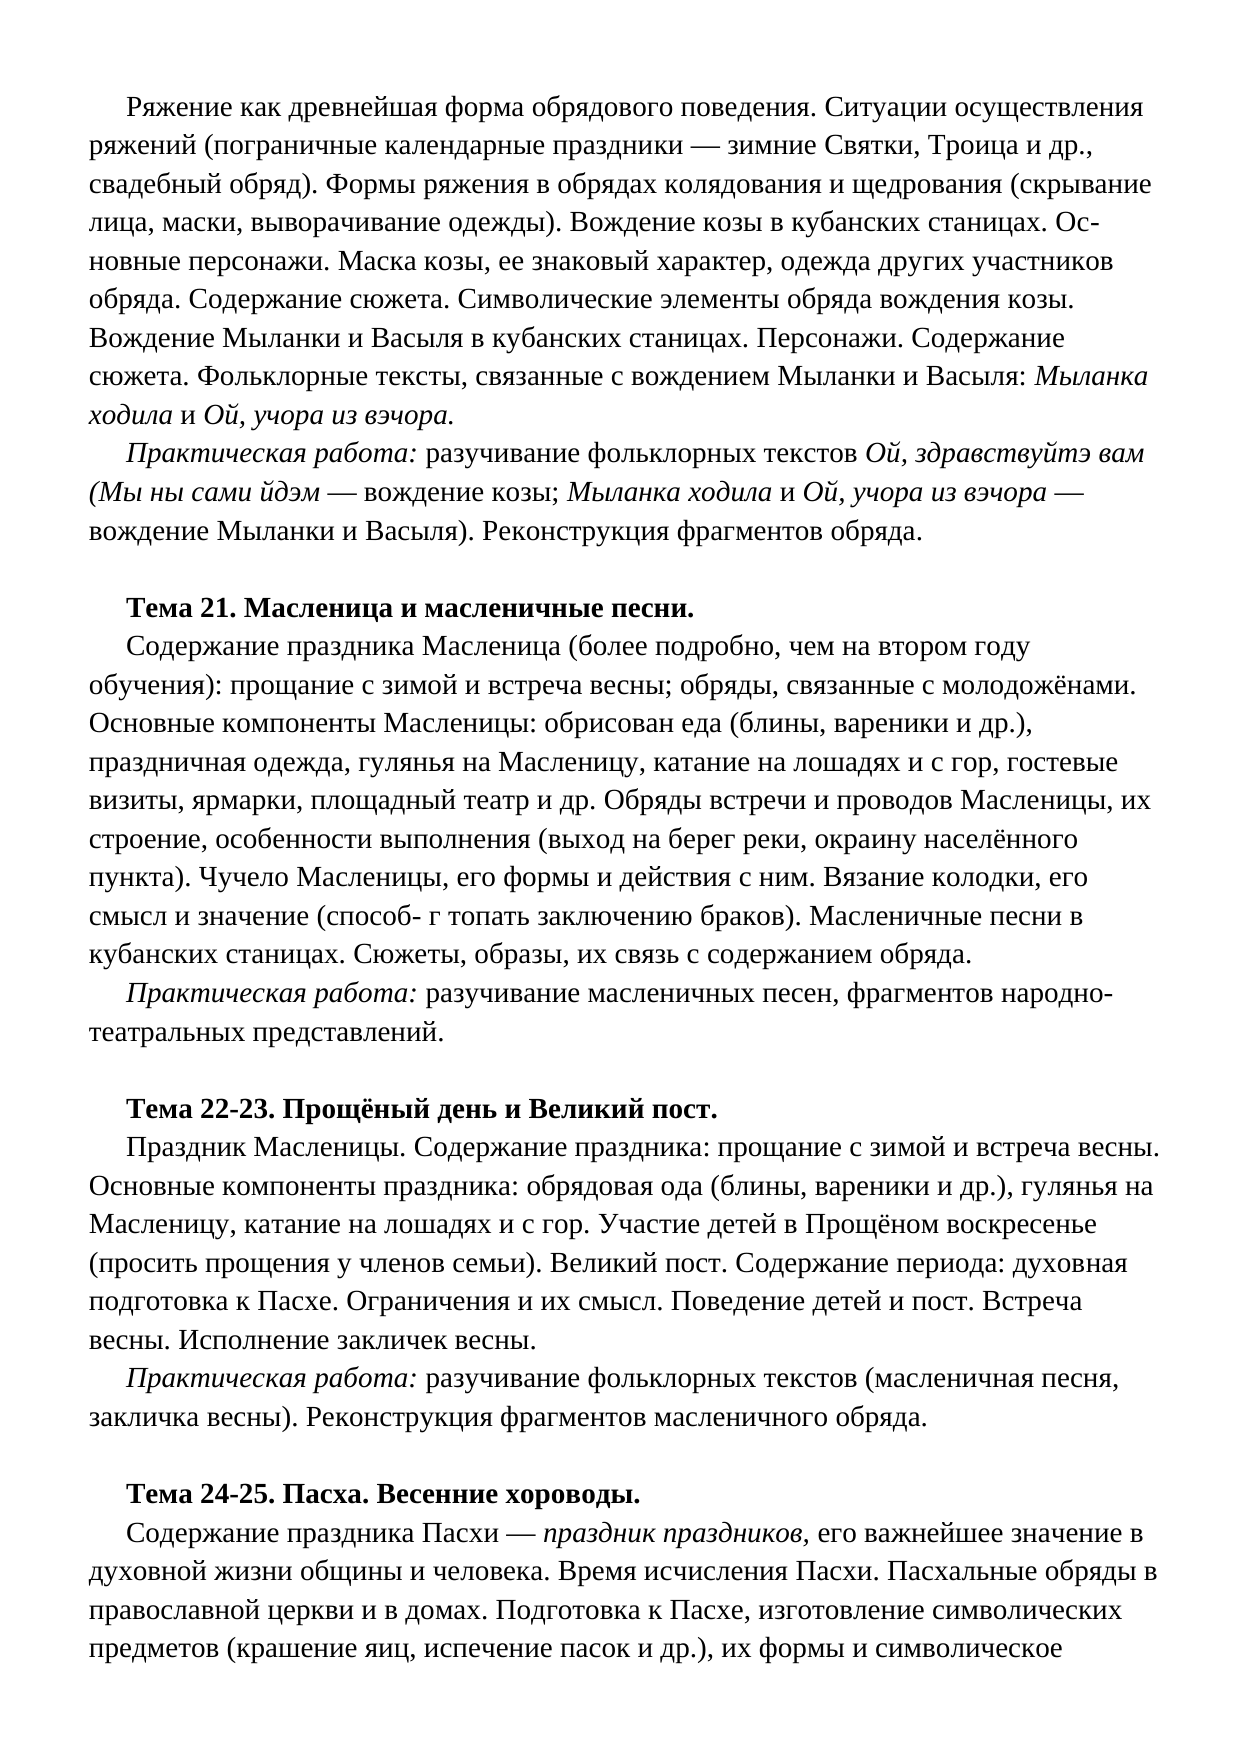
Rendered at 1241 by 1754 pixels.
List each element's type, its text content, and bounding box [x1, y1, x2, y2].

text Содержание праздника Масленица (более подробно, чем на втором году обучения): прощание с зимой и встреча весны; обряды, связанные с молодожёнами. Основные компоненты Масленицы: обрисован еда (блины, вареники и др.), праздничная одежда, гулянья на Масленицу, катание на лошадях и с гор, гостевые визиты, ярмарки, площадный театр и др. Обряды встречи и проводов Масленицы, их строение, особенности выполнения (выход на берег реки, окраину населённого пункта). Чучело Масленицы, его формы и действия с ним. Вязание колодки, его смысл и значение (способ- г топать заключению браков). Масленичные песни в кубанских станицах. Сюжеты, образы, их связь с содержанием обряда. [89, 628, 1167, 970]
text Тема 21. Масленица и масленичные песни. [89, 590, 1167, 623]
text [89, 1515, 1167, 1664]
text Тема 22-23. Прощёный день и Великий пост. [89, 1091, 1167, 1124]
text Праздник Масленицы. Содержание праздника: прощание с зимой и встреча весны. Основные компоненты праздника: обрядовая ода (блины, вареники и др.), гулянья на Масленицу, катание на лошадях и с гор. Участие детей в Прощёном воскресенье (просить прощения у членов семьи). Великий пост. Содержание периода: духовная подготовка к Пасхе. Ограничения и их смысл. Поведение детей и пост. Встреча весны. Исполнение закличек весны. [89, 1129, 1167, 1356]
text Практическая работа: разучивание фольклорных текстов Ой, здравствуйтэ вам (Мы ны сами йдэм — вождение козы; Мыланка ходила и Ой, учора из вэчора — вождение Мыланки и Васыля). Реконструкция фрагментов обряда. [89, 436, 1167, 546]
text Практическая работа: разучивание фольклорных текстов (масленичная песня, закличка весны). Реконструкция фрагментов масленичного обряда. [89, 1361, 1167, 1433]
text Ряжение как древнейшая форма обрядового поведения. Ситуации осуществления ряжений (пограничные календарные праздники — зимние Святки, Троица и др., свадебный обряд). Формы ряжения в обрядах колядования и щедрования (скрывание лица, маски, выворачивание одежды). Вождение козы в кубанских станицах. Основные персонажи. Маска козы, ее знаковый характер, одежда других участников обряда. Содержание сюжета. Символические элементы обряда вождения козы. Вождение Мыланки и Васыля в кубанских станицах. Персонажи. Содержание сюжета. Фольклорные тексты, связанные с вождением Мыланки и Васыля: Мыланка ходила и Ой, учора из вэчора. [89, 89, 1167, 431]
text Практическая работа: разучивание масленичных песен, фрагментов народно-театральных представлений. [89, 975, 1167, 1047]
text Тема 24-25. Пасха. Весенние хороводы. [89, 1476, 1167, 1510]
